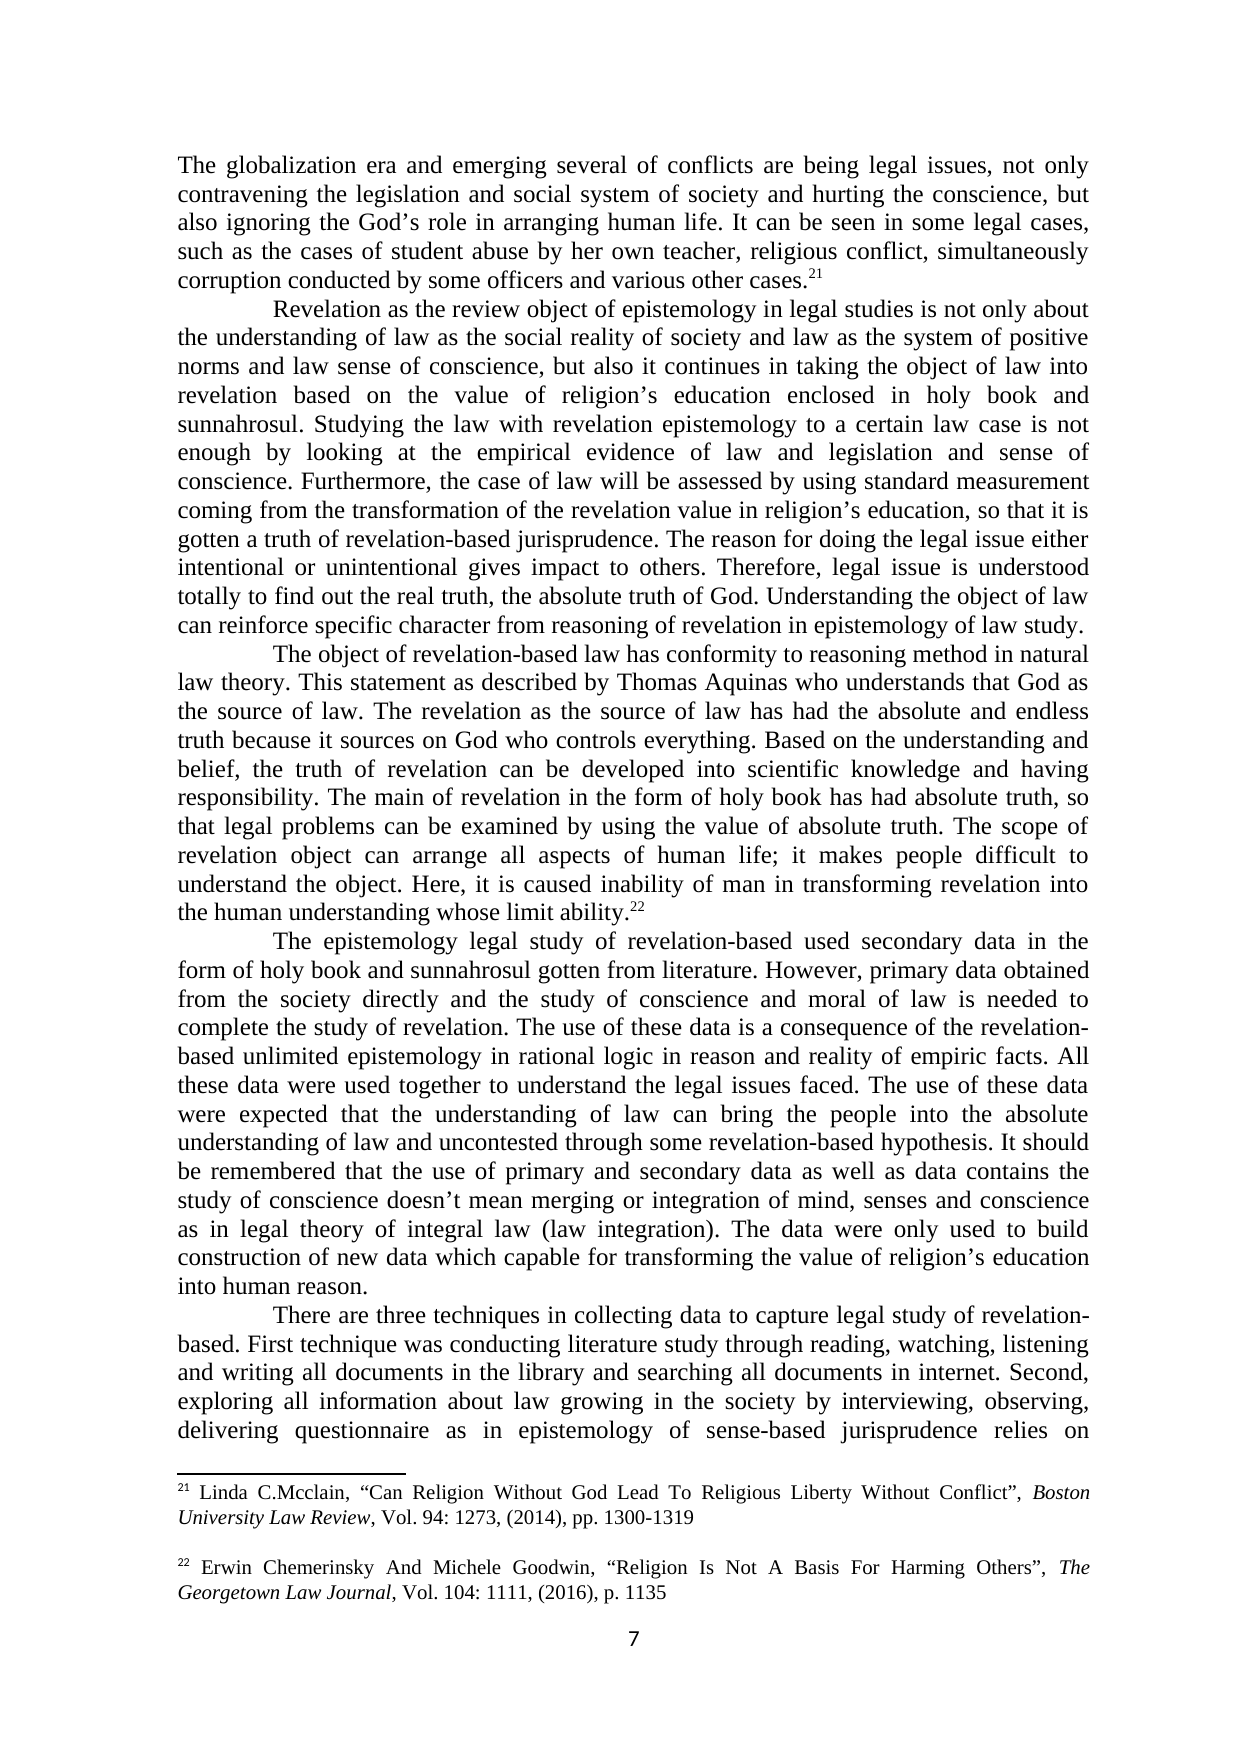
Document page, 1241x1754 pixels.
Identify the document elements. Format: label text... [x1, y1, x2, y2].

text The epistemology legal study of revelation-based used secondary data in the form of holy book and sunnahrosul gotten from literature. However, primary data obtained from the society directly and the study of conscience and moral of law is needed to complete the study of revelation. The use of these data is a consequence of the revelation-based unlimited epistemology in rational logic in reason and reality of empiric facts. All these data were used together to understand the legal issues faced. The use of these data were expected that the understanding of law can bring the people into the absolute understanding of law and uncontested through some revelation-based hypothesis. It should be remembered that the use of primary and secondary data as well as data contains the study of conscience doesn’t mean merging or integration of mind, senses and conscience as in legal theory of integral law (law integration). The data were only used to build construction of new data which capable for transforming the value of religion’s education into human reason. [177, 926, 1090, 1300]
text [177, 150, 1090, 294]
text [177, 1300, 1090, 1444]
text Revelation as the review object of epistemology in legal studies is not only about the understanding of law as the social reality of society and law as the system of positive norms and law sense of conscience, but also it continues in taking the object of law into revelation based on the value of religion’s education enclosed in holy book and sunnahrosul. Studying the law with revelation epistemology to a certain law case is not enough by looking at the empirical evidence of law and legislation and sense of conscience. Furthermore, the case of law will be assessed by using standard measurement coming from the transformation of the revelation value in religion’s education, so that it is gotten a truth of revelation-based jurisprudence. The reason for doing the legal issue either intentional or unintentional gives impact to others. Therefore, legal issue is understood totally to find out the real truth, the absolute truth of God. Understanding the object of law can reinforce specific character from reasoning of revelation in epistemology of law study. [177, 294, 1090, 639]
text The object of revelation-based law has conformity to reasoning method in natural law theory. This statement as described by Thomas Aquinas who understands that God as the source of law. The revelation as the source of law has had the absolute and endless truth because it sources on God who controls everything. Based on the understanding and belief, the truth of revelation can be developed into scientific knowledge and having responsibility. The main of revelation in the form of holy book has had absolute truth, so that legal problems can be examined by using the value of absolute truth. The scope of revelation object can arrange all aspects of human life; it makes people difficult to understand the object. Here, it is caused inability of man in transforming revelation into the human understanding whose limit ability. [177, 639, 1090, 926]
